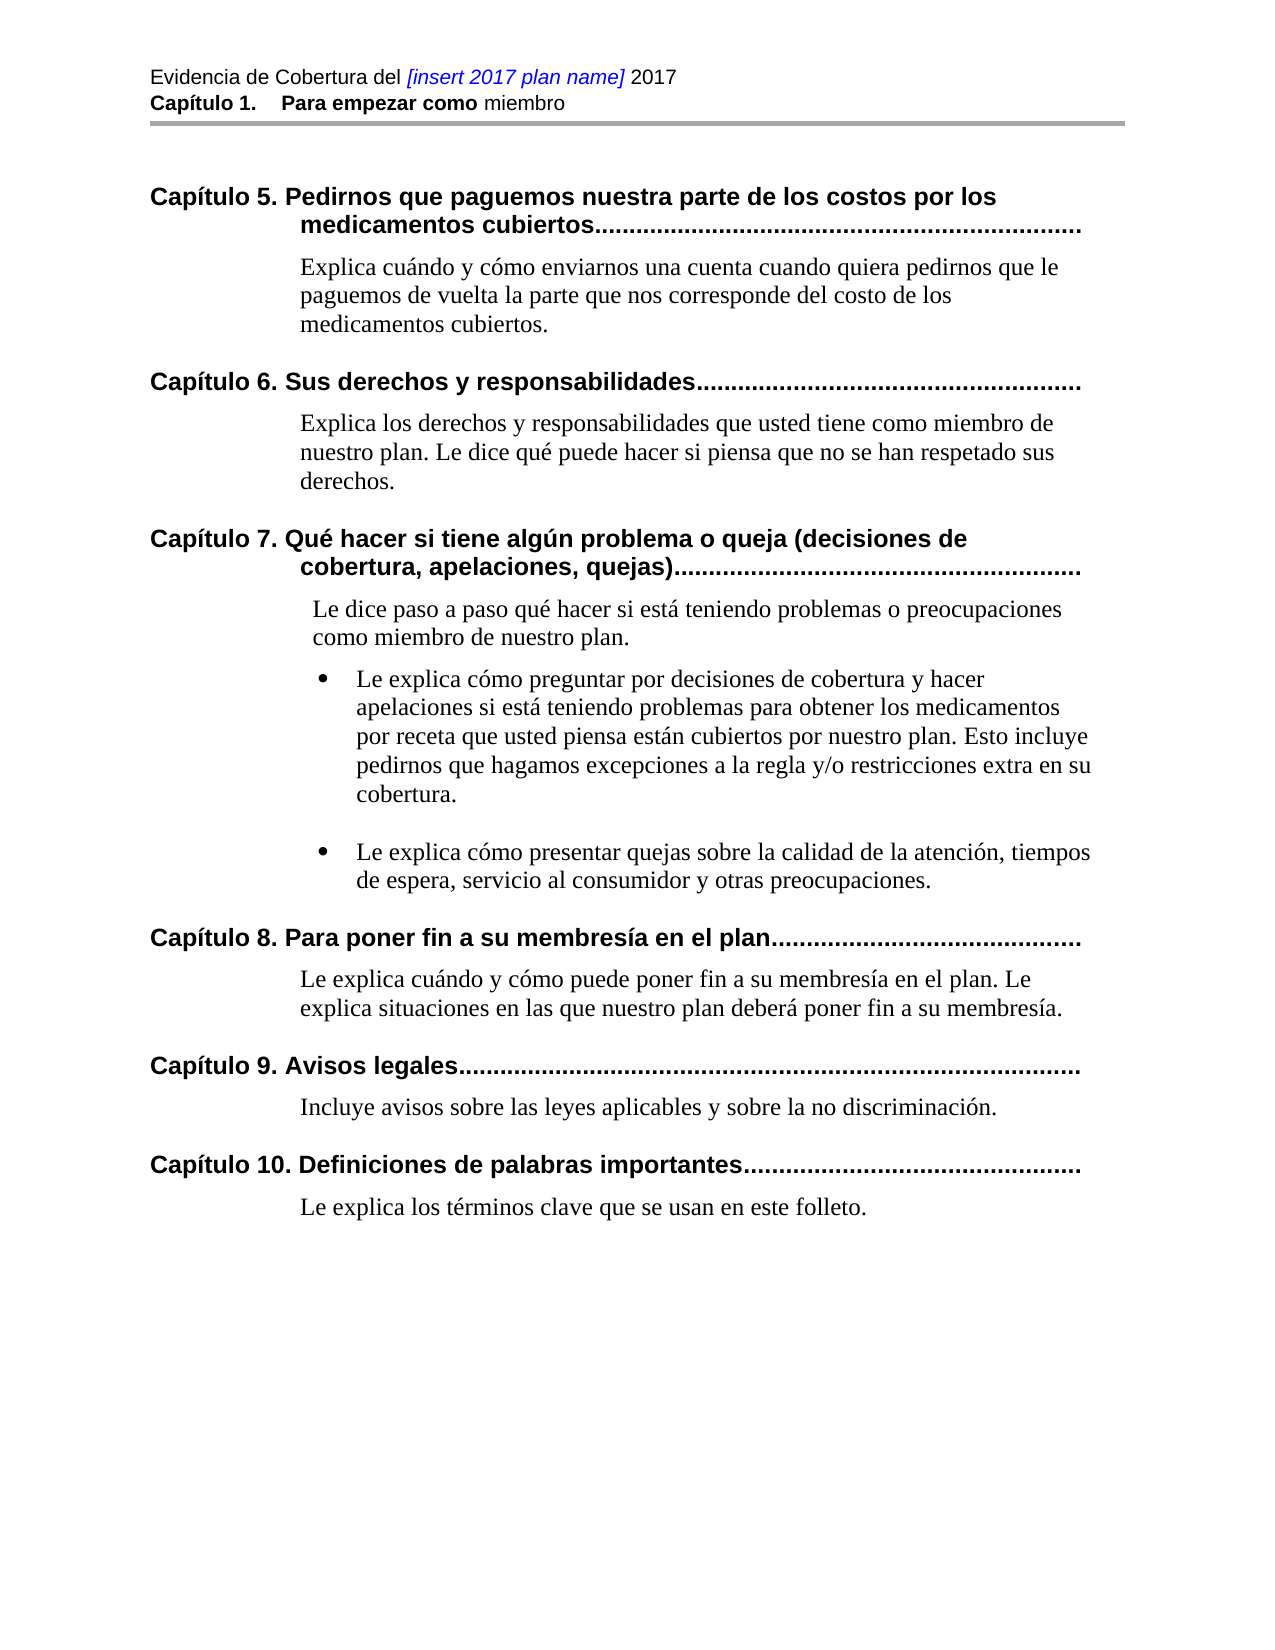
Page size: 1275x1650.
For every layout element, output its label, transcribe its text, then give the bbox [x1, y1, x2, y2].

list Le explica cómo presentar quejas sobre la calidad de la atención, tiempos de espera, servicio al consumidor y otras preocupaciones. [319, 837, 1097, 894]
text Capítulo 5. Pedirnos que paguemos nuestra parte de los costos por los medicamentos cubiertos 99 [150, 182, 1050, 239]
text Explica cuándo y cómo enviarnos una cuenta cuando quiera pedirnos que le paguemos de vuelta la parte que nos corresponde del costo de los medicamentos cubiertos. [300, 252, 1069, 338]
text Capítulo 6. Sus derechos y responsabilidades 106 [150, 367, 1050, 396]
text Explica los derechos y responsabilidades que usted tiene como miembro de nuestro plan. Le dice qué puede hacer si piensa que no se han respetado sus derechos. [300, 408, 1068, 494]
text Capítulo 7. Qué hacer si tiene algún problema o queja (decisiones de cobertura, apelaciones, quejas) 117 [150, 524, 1050, 581]
text Capítulo 8. Para poner fin a su membresía en el plan 146 [150, 923, 1050, 952]
text Le explica cuándo y cómo puede poner fin a su membresía en el plan. Le explica situaciones en las que nuestro plan deberá poner fin a su membresía. [300, 964, 1069, 1022]
text Incluye avisos sobre las leyes aplicables y sobre la no discriminación. [300, 1092, 1069, 1121]
text Capítulo 9. Avisos legales 157 [150, 1051, 1050, 1080]
text Capítulo 10. Definiciones de palabras importantes 160 [150, 1150, 1050, 1179]
list Le explica cómo preguntar por decisiones de cobertura y hacer apelaciones si está teniendo problemas para obtener los medicamentos por receta que usted piensa están cubiertos por nuestro plan. Esto incluye pedirnos que hagamos excepciones a la regla y/o restricciones extra en su cobertura. [319, 664, 1097, 807]
text Le dice paso a paso qué hacer si está teniendo problemas o preocupaciones como miembro de nuestro plan. [312, 594, 1096, 651]
text Le explica los términos clave que se usan en este folleto. [300, 1192, 1069, 1220]
